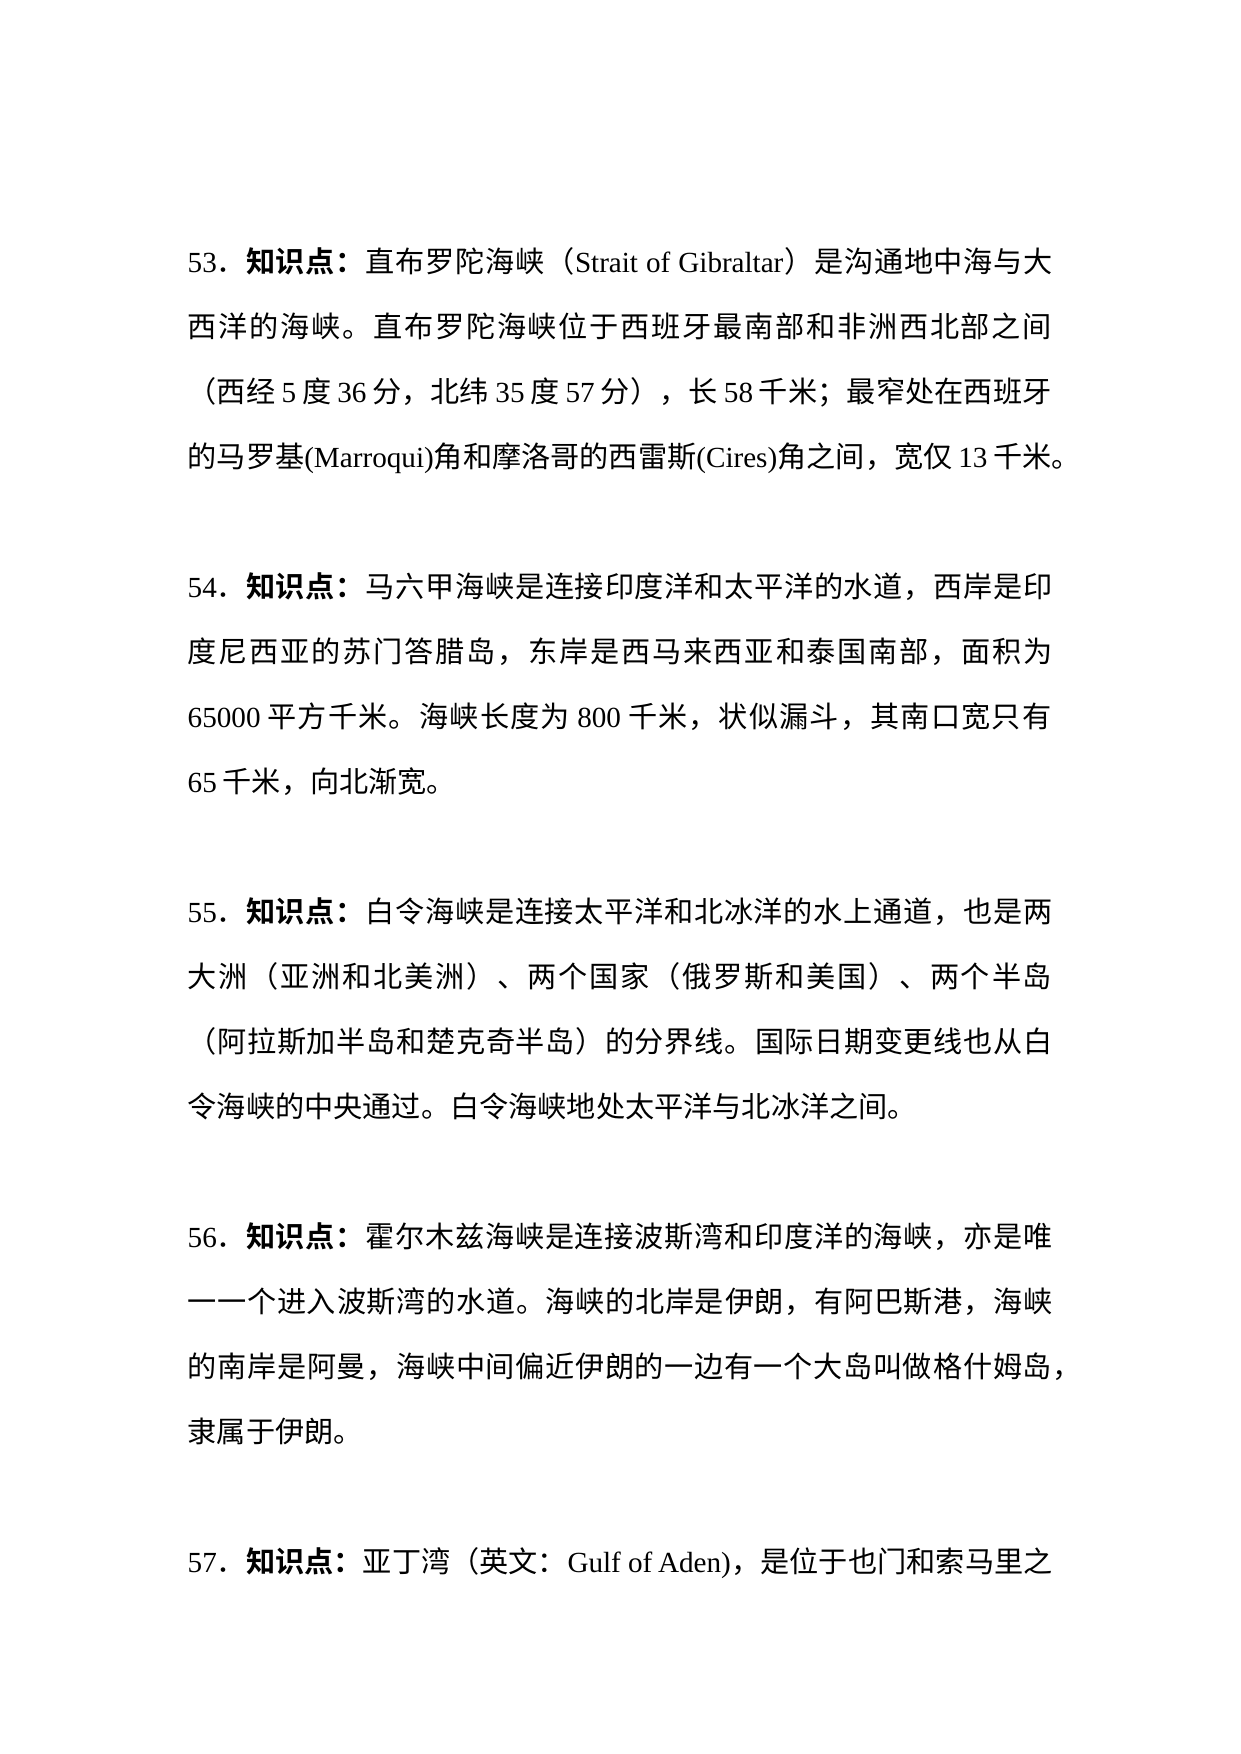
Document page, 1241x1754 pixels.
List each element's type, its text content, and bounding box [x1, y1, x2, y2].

list 知识点：马六甲海峡是连接印度洋和太平洋的水道，西岸是印度尼西亚的苏门答腊岛，东岸是西马来西亚和泰国南部，面积为65000平方千米。海峡长度为800千米，状似漏斗，其南口宽只有65千米，向北渐宽。 [187, 552, 1053, 812]
list 知识点：白令海峡是连接太平洋和北冰洋的水上通道，也是两大洲（亚洲和北美洲）、两个国家（俄罗斯和美国）、两个半岛（阿拉斯加半岛和楚克奇半岛）的分界线。国际日期变更线也从白令海峡的中央通过。白令海峡地处太平洋与北冰洋之间。 [187, 877, 1053, 1137]
list 知识点：霍尔木兹海峡是连接波斯湾和印度洋的海峡，亦是唯一一个进入波斯湾的水道。海峡的北岸是伊朗，有阿巴斯港，海峡的南岸是阿曼，海峡中间偏近伊朗的一边有一个大岛叫做格什姆岛，隶属于伊朗。 [187, 1202, 1053, 1462]
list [187, 1527, 1053, 1592]
list 知识点：直布罗陀海峡（Strait of Gibraltar）是沟通地中海与大西洋的海峡。直布罗陀海峡位于西班牙最南部和非洲西北部之间（西经5度36分，北纬35度57分），长58千米；最窄处在西班牙的马罗基(Marroqui)角和摩洛哥的西雷斯(Cires)角之间，宽仅13千米。 [187, 227, 1053, 487]
